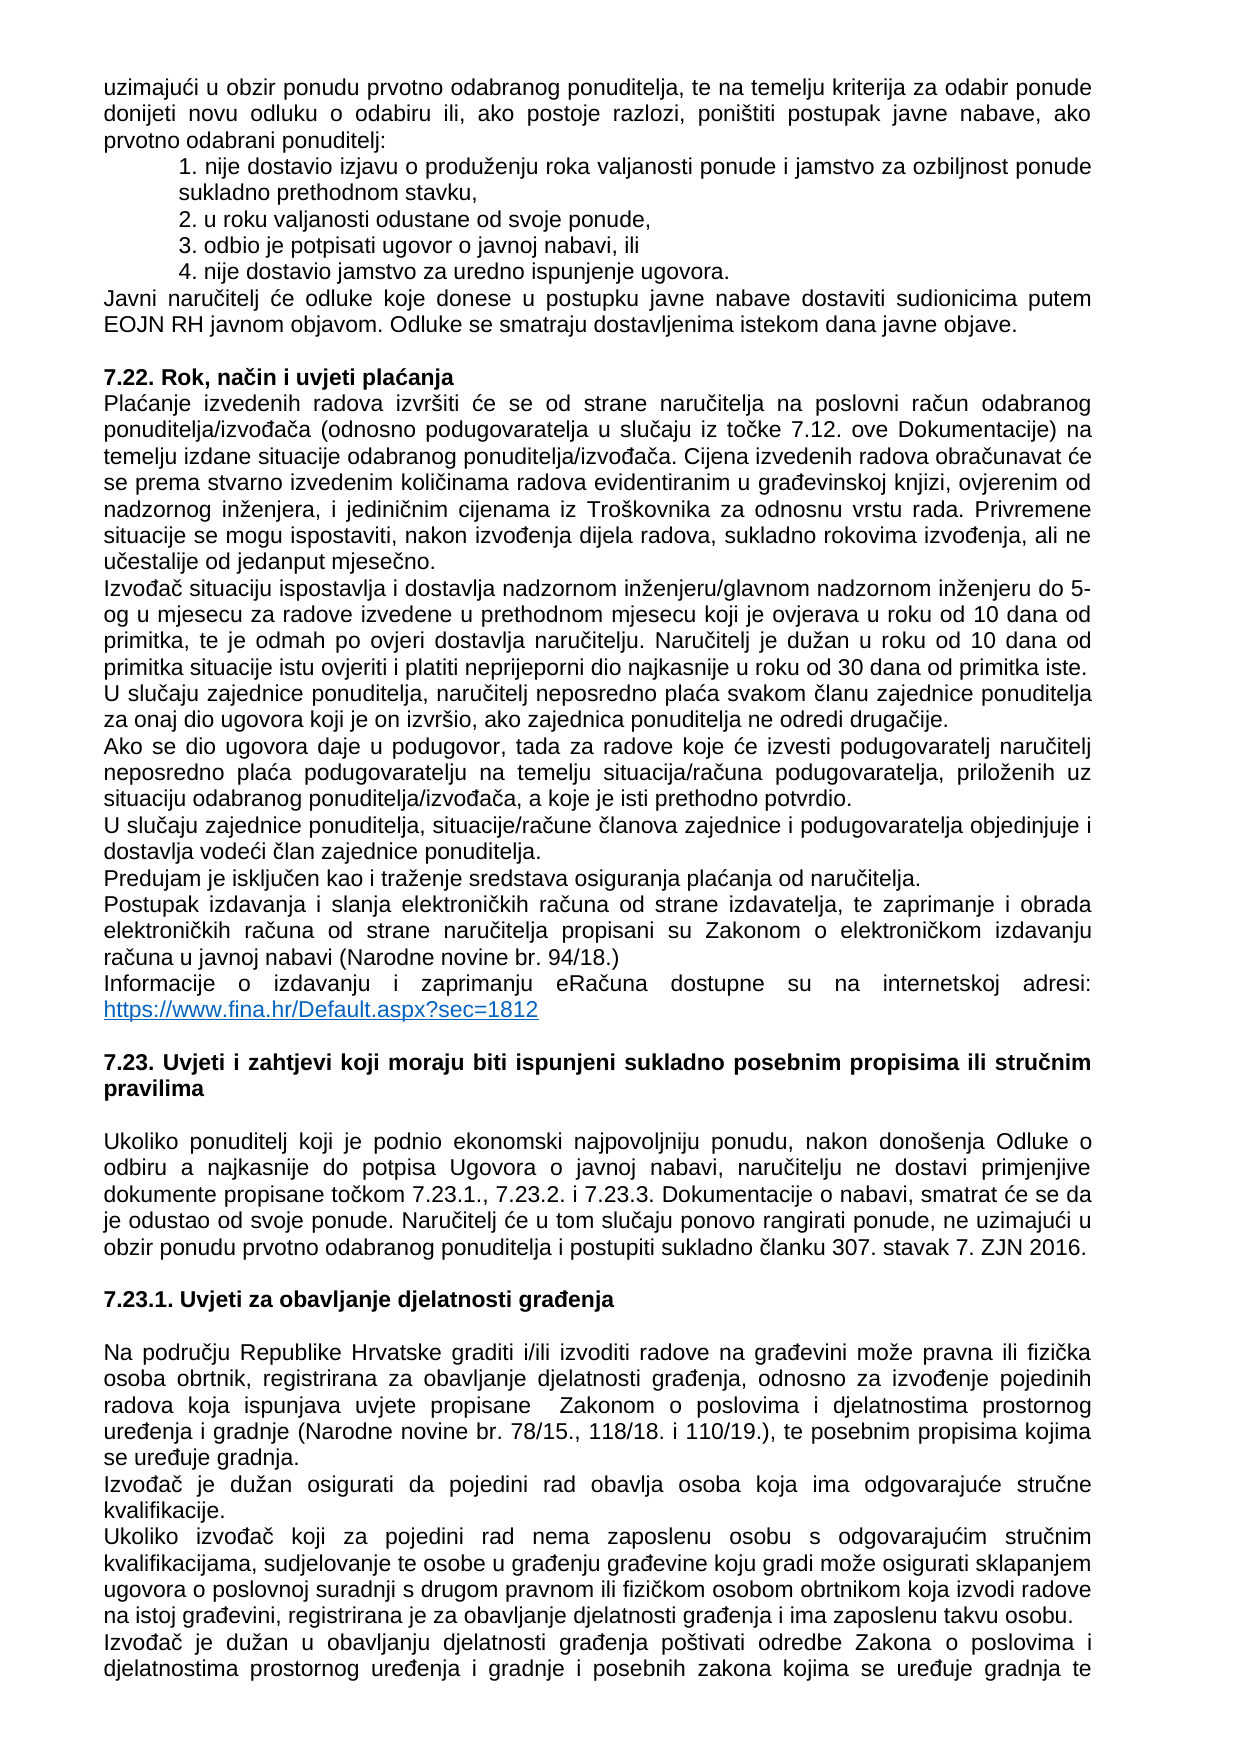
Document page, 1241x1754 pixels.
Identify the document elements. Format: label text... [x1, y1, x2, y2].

text 3. odbio je potpisati ugovor o javnoj nabavi, ili [178, 232, 1092, 258]
text Postupak izdavanja i slanja elektroničkih računa od strane izdavatelja, te zaprimanje i obrada elektroničkih računa od strane naručitelja propisani su Zakonom o elektroničkom izdavanju računa u javnoj nabavi (Narodne novine br. 94/18.) [103, 891, 1092, 970]
text Ukoliko ponuditelj koji je podnio ekonomski najpovoljniju ponudu, nakon donošenja Odluke o odbiru a najkasnije do potpisa Ugovora o javnoj nabavi, naručitelju ne dostavi primjenjive dokumente propisane točkom 7.23.1., 7.23.2. i 7.23.3. Dokumentacije o nabavi, smatrat će se da je odustao od svoje ponude. Naručitelj će u tom slučaju ponovo rangirati ponude, ne uzimajući u obzir ponudu prvotno odabranog ponuditelja i postupiti sukladno članku 307. stavak 7. ZJN 2016. [103, 1128, 1092, 1260]
text Plaćanje izvedenih radova izvršiti će se od strane naručitelja na poslovni račun odabranog ponuditelja/izvođača (odnosno podugovaratelja u slučaju iz točke 7.12. ove Dokumentacije) na temelju izdane situacije odabranog ponuditelja/izvođača. Cijena izvedenih radova obračunavat će se prema stvarno izvedenim količinama radova evidentiranim u građevinskoj knjizi, ovjerenim od nadzornog inženjera, i jediničnim cijenama iz Troškovnika za odnosnu vrstu rada. Privremene situacije se mogu ispostaviti, nakon izvođenja dijela radova, sukladno rokovima izvođenja, ali ne učestalije od jedanput mjesečno. [103, 390, 1092, 574]
text Izvođač je dužan osigurati da pojedini rad obavlja osoba koja ima odgovarajuće stručne kvalifikacije. [103, 1471, 1092, 1523]
text 7.22. Rok, način i uvjeti plaćanja [103, 364, 1092, 390]
text 4. nije dostavio jamstvo za uredno ispunjenje ugovora. [178, 258, 1092, 285]
text 2. u roku valjanosti odustane od svoje ponude, [178, 206, 1092, 232]
text Ukoliko izvođač koji za pojedini rad nema zaposlenu osobu s odgovarajućim stručnim kvalifikacijama, sudjelovanje te osobe u građenju građevine koju gradi može osigurati sklapanjem ugovora o poslovnoj suradnji s drugom pravnom ili fizičkom osobom obrtnikom koja izvodi radove na istoj građevini, registrirana je za obavljanje djelatnosti građenja i ima zaposlenu takvu osobu. [103, 1523, 1092, 1629]
text Javni naručitelj će odluke koje donese u postupku javne nabave dostaviti sudionicima putem EOJN RH javnom objavom. Odluke se smatraju dostavljenima istekom dana javne objave. [103, 285, 1092, 337]
text Ako se dio ugovora daje u podugovor, tada za radove koje će izvesti podugovaratelj naručitelj neposredno plaća podugovaratelju na temelju situacija/računa podugovaratelja, priloženih uz situaciju odabranog ponuditelja/izvođača, a koje je isti prethodno potvrdio. [103, 733, 1092, 812]
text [103, 1629, 1092, 1681]
text 7.23. Uvjeti i zahtjevi koji moraju biti ispunjeni sukladno posebnim propisima ili stručnim pravilima [103, 1049, 1092, 1102]
text U slučaju zajednice ponuditelja, naručitelj neposredno plaća svakom članu zajednice ponuditelja za onaj dio ugovora koji je on izvršio, ako zajednica ponuditelja ne odredi drugačije. [103, 680, 1092, 733]
text 1. nije dostavio izjavu o produženju roka valjanosti ponude i jamstvo za ozbiljnost ponude sukladno prethodnom stavku, [178, 153, 1092, 206]
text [103, 74, 1092, 153]
text Informacije o izdavanju i zaprimanju eRačuna dostupne su na internetskoj adresi: https://www.fina.hr/Default.aspx?sec=1812 [103, 970, 1092, 1023]
text Predujam je isključen kao i traženje sredstava osiguranja plaćanja od naručitelja. [103, 864, 1092, 891]
text 7.23.1. Uvjeti za obavljanje djelatnosti građenja [103, 1286, 1092, 1312]
text Na području Republike Hrvatske graditi i/ili izvoditi radove na građevini može pravna ili fizička osoba obrtnik, registrirana za obavljanje djelatnosti građenja, odnosno za izvođenje pojedinih radova koja ispunjava uvjete propisane Zakonom o poslovima i djelatnostima prostornog uređenja i gradnje (Narodne novine br. 78/15., 118/18. i 110/19.), te posebnim propisima kojima se uređuje gradnja. [103, 1339, 1092, 1471]
text Izvođač situaciju ispostavlja i dostavlja nadzornom inženjeru/glavnom nadzornom inženjeru do 5-og u mjesecu za radove izvedene u prethodnom mjesecu koji je ovjerava u roku od 10 dana od primitka, te je odmah po ovjeri dostavlja naručitelju. Naručitelj je dužan u roku od 10 dana od primitka situacije istu ovjeriti i platiti neprijeporni dio najkasnije u roku od 30 dana od primitka iste. [103, 574, 1092, 680]
text U slučaju zajednice ponuditelja, situacije/račune članova zajednice i podugovaratelja objedinjuje i dostavlja vodeći član zajednice ponuditelja. [103, 812, 1092, 864]
